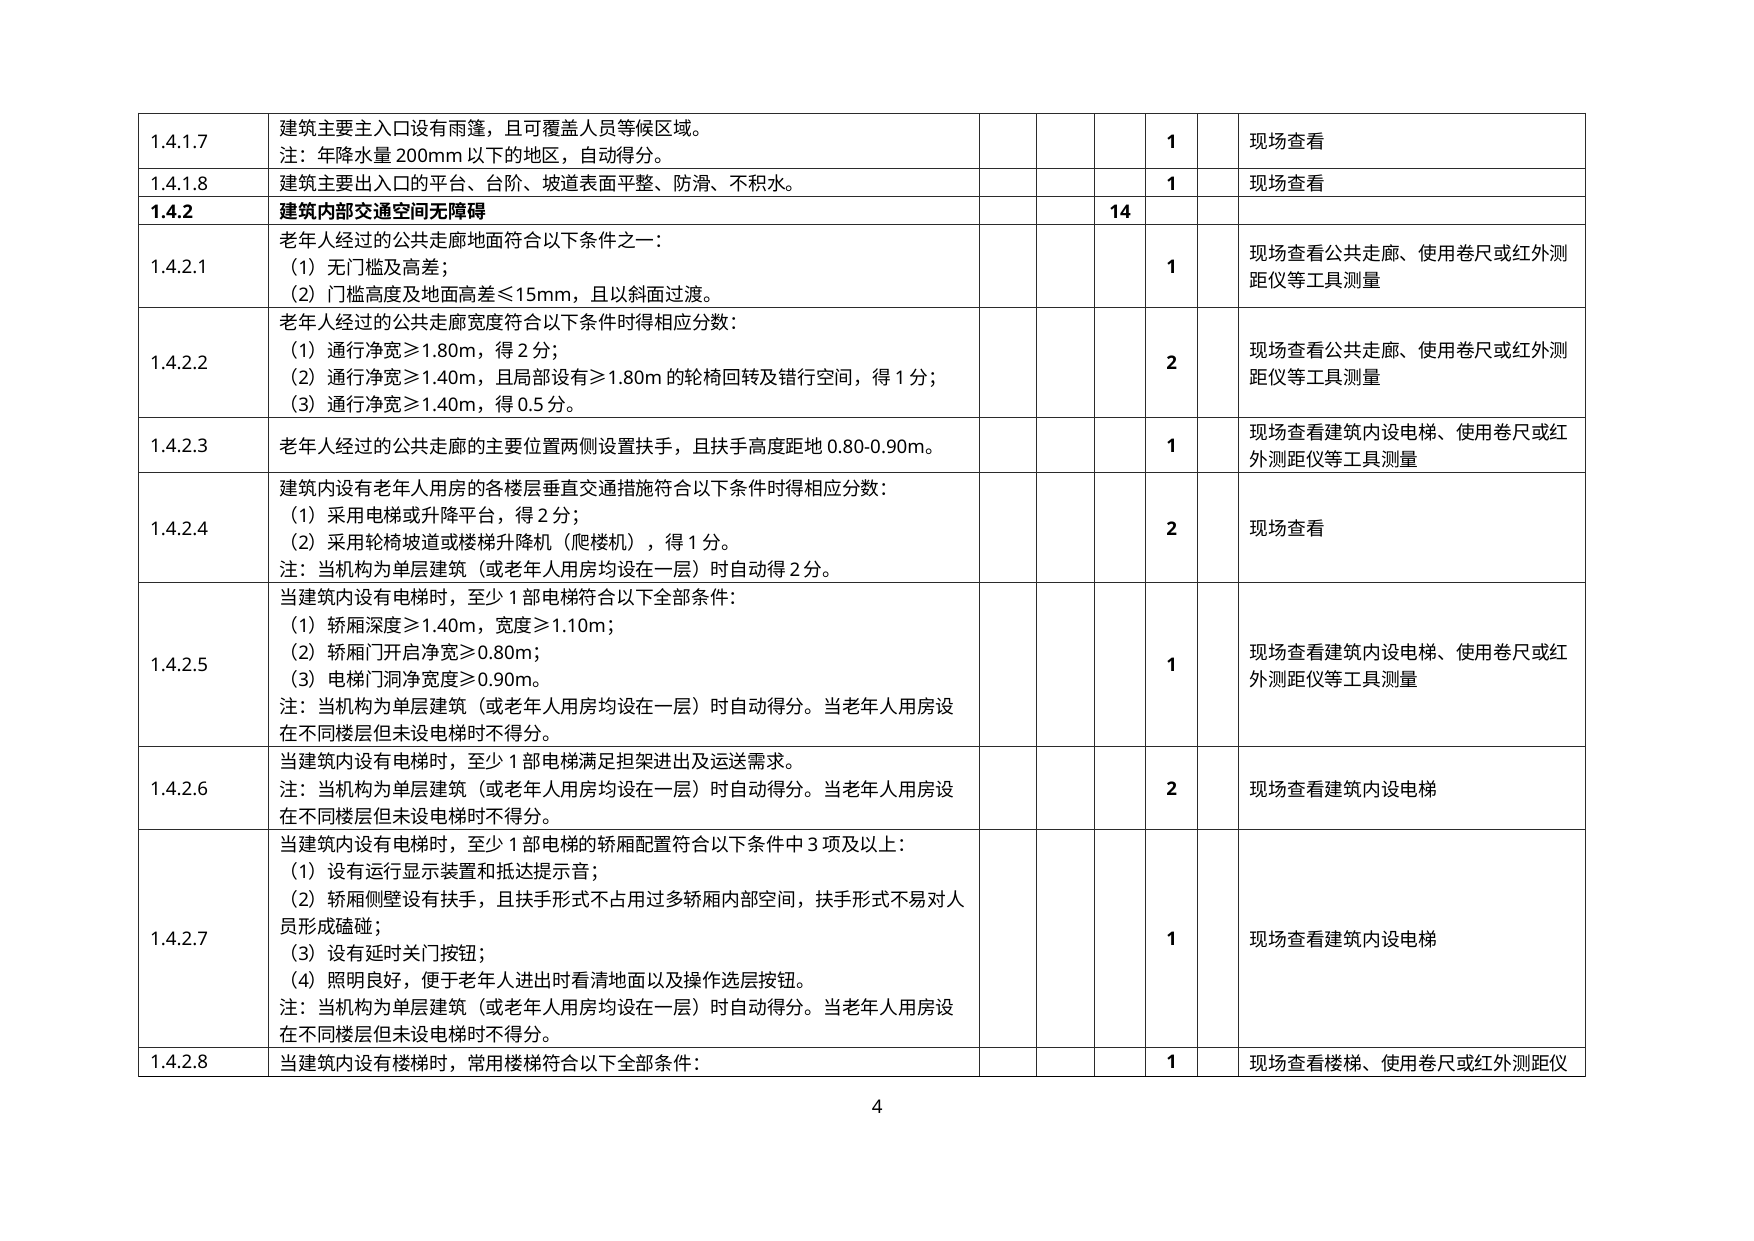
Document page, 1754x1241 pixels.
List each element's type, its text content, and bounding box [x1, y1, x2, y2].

table_cell [1198, 308, 1238, 417]
table_cell 1 [1146, 830, 1197, 1047]
table_cell 现场查看 [1239, 114, 1585, 168]
table_cell 建筑主要主入口设有雨篷，且可覆盖人员等候区域。 注：年降水量200mm以下的地区，自动得分。 [269, 114, 979, 168]
table_cell 1 [1146, 114, 1197, 168]
table_cell 1 [1146, 418, 1197, 472]
table_cell [980, 1048, 1036, 1076]
table_cell 老年人经过的公共走廊地面符合以下条件之一： （1）无门槛及高差； （2）门槛高度及地面高差≤15mm，且以斜面过渡。 [269, 225, 979, 307]
table_cell 当建筑内设有电梯时，至少1部电梯的轿厢配置符合以下条件中3项及以上： （1）设有运行显示装置和抵达提示音； （2）轿厢侧壁设有扶手，且扶手形式不占用过多轿厢内部空间，扶手形式不易对人员形成磕碰； （3）设有延时关门按钮； （4）照明良好，便于老年人进出时看清地面以及操作选层按钮。 注：当机构为单层建筑（或老年人用房均设在一层）时自动得分。当老年人用房设在不同楼层但未设电梯时不得分。 [269, 830, 979, 1047]
table_cell [1198, 830, 1238, 1047]
table_cell 2 [1146, 473, 1197, 582]
table_cell [1198, 225, 1238, 307]
table_cell 2 [1146, 308, 1197, 417]
table_cell 1.4.2.8 [139, 1048, 268, 1076]
table_cell 1.4.2.1 [139, 225, 268, 307]
table_cell 现场查看公共走廊、使用卷尺或红外测距仪等工具测量 [1239, 225, 1585, 307]
table_cell 建筑主要出入口的平台、台阶、坡道表面平整、防滑、不积水。 [269, 169, 979, 196]
table_cell [1037, 1048, 1094, 1076]
table_cell 1.4.2.3 [139, 418, 268, 472]
table_cell [1198, 114, 1238, 168]
table_cell [980, 747, 1036, 829]
table_cell [1037, 114, 1094, 168]
table_cell [980, 169, 1036, 196]
table_cell [1198, 169, 1238, 196]
table_cell [1095, 830, 1145, 1047]
table_cell [1037, 473, 1094, 582]
table_cell 当建筑内设有电梯时，至少1部电梯满足担架进出及运送需求。 注：当机构为单层建筑（或老年人用房均设在一层）时自动得分。当老年人用房设在不同楼层但未设电梯时不得分。 [269, 747, 979, 829]
table_cell [1095, 308, 1145, 417]
table_cell [980, 830, 1036, 1047]
table_cell [1037, 308, 1094, 417]
table_cell 现场查看 [1239, 473, 1585, 582]
table_cell [1146, 197, 1197, 224]
table_cell [1095, 114, 1145, 168]
table_cell 1.4.2 [139, 197, 268, 224]
table_cell 现场查看公共走廊、使用卷尺或红外测距仪等工具测量 [1239, 308, 1585, 417]
table_cell [1037, 747, 1094, 829]
table_cell 1.4.2.2 [139, 308, 268, 417]
table_cell 1 [1146, 583, 1197, 746]
table_cell [1095, 583, 1145, 746]
table_cell [980, 225, 1036, 307]
table_cell 现场查看建筑内设电梯 [1239, 747, 1585, 829]
table_cell [1037, 225, 1094, 307]
table_cell [1095, 225, 1145, 307]
table_cell 现场查看建筑内设电梯、使用卷尺或红外测距仪等工具测量 [1239, 418, 1585, 472]
table_cell [1198, 197, 1238, 224]
table_cell 1.4.2.6 [139, 747, 268, 829]
table_cell [1198, 1048, 1238, 1076]
table_cell [1198, 473, 1238, 582]
table_cell [980, 418, 1036, 472]
table_cell [1095, 1048, 1145, 1076]
table_cell 1 [1146, 169, 1197, 196]
table_cell 现场查看 [1239, 169, 1585, 196]
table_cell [1239, 1048, 1585, 1076]
table_cell 现场查看建筑内设电梯 [1239, 830, 1585, 1047]
table_cell 老年人经过的公共走廊宽度符合以下条件时得相应分数： （1）通行净宽≥1.80m，得2分； （2）通行净宽≥1.40m，且局部设有≥1.80m的轮椅回转及错行空间，得1分； （3）通行净宽≥1.40m，得0.5分。 [269, 308, 979, 417]
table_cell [269, 1048, 979, 1076]
table_cell [1239, 197, 1585, 224]
table_cell 1.4.1.8 [139, 169, 268, 196]
table_cell [980, 308, 1036, 417]
table_cell [1095, 473, 1145, 582]
table_cell [1198, 583, 1238, 746]
table_cell [1037, 830, 1094, 1047]
table_cell [1037, 169, 1094, 196]
table_cell [980, 197, 1036, 224]
table_cell 老年人经过的公共走廊的主要位置两侧设置扶手，且扶手高度距地0.80-0.90m。 [269, 418, 979, 472]
table_cell 2 [1146, 747, 1197, 829]
table_cell [980, 114, 1036, 168]
table_cell [1037, 197, 1094, 224]
table_cell 现场查看建筑内设电梯、使用卷尺或红外测距仪等工具测量 [1239, 583, 1585, 746]
table_cell 14 [1095, 197, 1145, 224]
table_cell [980, 473, 1036, 582]
table_cell [1198, 418, 1238, 472]
table_cell 1.4.2.7 [139, 830, 268, 1047]
table_cell 1 [1146, 225, 1197, 307]
table_cell 1.4.2.4 [139, 473, 268, 582]
table_cell [1095, 418, 1145, 472]
table_cell [1037, 583, 1094, 746]
table_cell 建筑内部交通空间无障碍 [269, 197, 979, 224]
table_cell [1095, 169, 1145, 196]
table_cell 建筑内设有老年人用房的各楼层垂直交通措施符合以下条件时得相应分数： （1）采用电梯或升降平台，得2分； （2）采用轮椅坡道或楼梯升降机（爬楼机），得1分。 注：当机构为单层建筑（或老年人用房均设在一层）时自动得2分。 [269, 473, 979, 582]
table_cell 1.4.1.7 [139, 114, 268, 168]
table_cell [1037, 418, 1094, 472]
table_cell [980, 583, 1036, 746]
table_cell 1.4.2.5 [139, 583, 268, 746]
table_cell [1198, 747, 1238, 829]
table_cell 1 [1146, 1048, 1197, 1076]
table_cell 当建筑内设有电梯时，至少1部电梯符合以下全部条件： （1）轿厢深度≥1.40m，宽度≥1.10m； （2）轿厢门开启净宽≥0.80m； （3）电梯门洞净宽度≥0.90m。 注：当机构为单层建筑（或老年人用房均设在一层）时自动得分。当老年人用房设在不同楼层但未设电梯时不得分。 [269, 583, 979, 746]
table_cell [1095, 747, 1145, 829]
